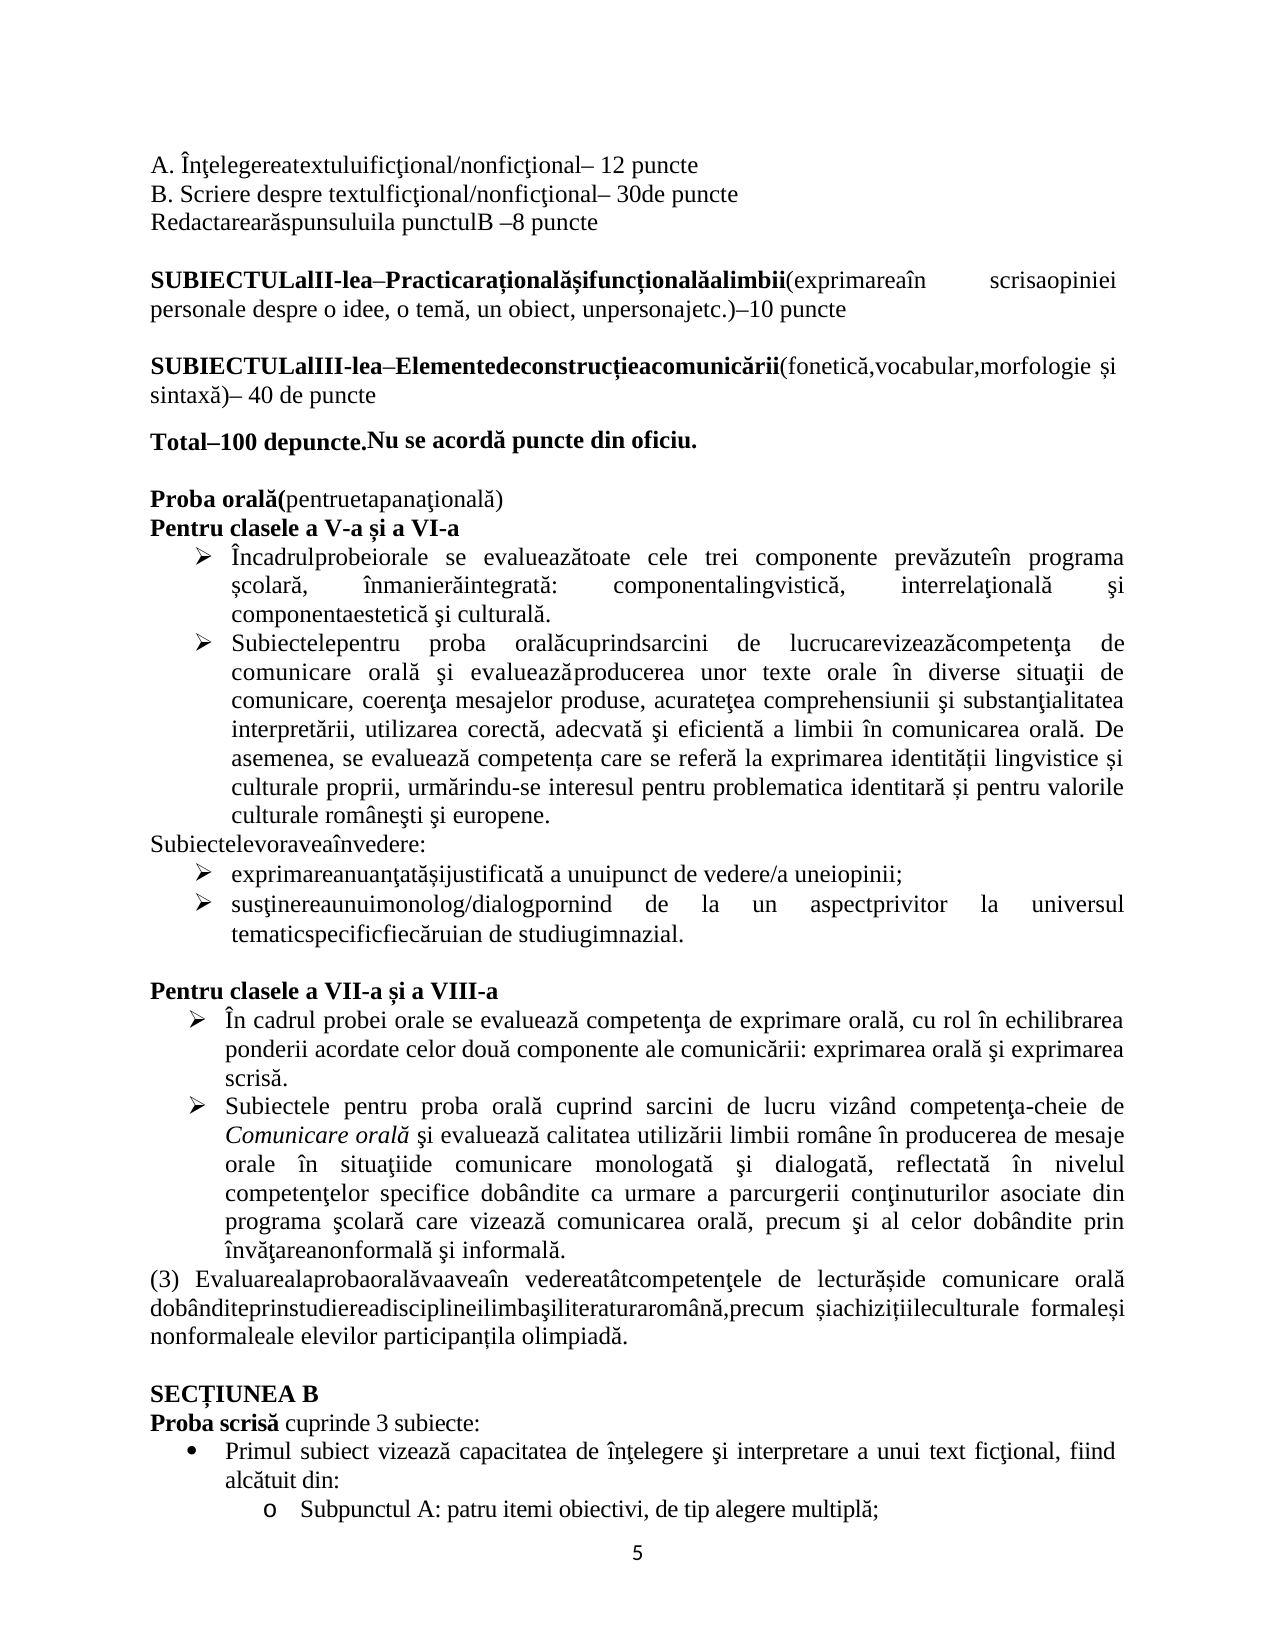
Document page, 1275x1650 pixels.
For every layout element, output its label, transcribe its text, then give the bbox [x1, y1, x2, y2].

text Redactarearăspunsuluila punctulB –8 puncte [150, 207, 1116, 236]
list În cadrul probei orale se evaluează competenţa de exprimare orală, cu rol în echilibrarea ponderii acordate celor două componente ale comunicării: exprimarea orală şi exprimarea scrisă. [187, 1005, 1125, 1091]
list Subiectele pentru proba orală cuprind sarcini de lucru vizând competenţa-cheie de Comunicare orală şi evaluează calitatea utilizării limbii române în producerea de mesaje orale în situaţiide comunicare monologată şi dialogată, reflectată în nivelul competenţelor specifice dobândite ca urmare a parcurgerii conţinuturilor asociate din programa şcolară care vizează comunicarea orală, precum şi al celor dobândite prin învăţareanonformală şi informală. [187, 1091, 1125, 1264]
list Încadrulprobeiorale se evalueazătoate cele trei componente prevăzuteîn programa școlară, înmanierăintegrată: componentalingvistică, interrelaţională şi componentaestetică şi culturală. [194, 542, 1125, 628]
text Pentru clasele a V-a și a VI-a [150, 513, 1125, 542]
text SUBIECTULalIII-lea–Elementedeconstrucțieacomunicării(fonetică,vocabular,morfologie și sintaxă)– 40 de puncte [150, 351, 1116, 409]
text Proba scrisă cuprinde 3 subiecte: [150, 1408, 1117, 1436]
text SUBIECTULalII-lea–Practicaraționalășifuncționalăalimbii(exprimareaîn scrisaopiniei personale despre o idee, o temă, un obiect, unpersonajetc.)–10 puncte [150, 265, 1116, 322]
text Proba orală(pentruetapanaţională) [150, 484, 1125, 513]
text Total–100 depuncte.Nu se acordă puncte din oficiu. [150, 426, 1116, 455]
list susţinereaunuimonolog/dialogpornind de la un aspectprivitor la universul tematicspecificfiecăruian de studiugimnazial. [194, 888, 1125, 948]
text Subiectelevoraveaînvedere: [150, 829, 1125, 858]
list exprimareanuanţatășijustificată a unuipunct de vedere/a uneiopinii; [194, 858, 1125, 888]
text A. Înţelegereatextuluificţional/nonficţional– 12 puncte [150, 150, 1116, 179]
text B. Scriere despre textulficţional/nonficţional– 30de puncte [150, 179, 1116, 207]
text SECȚIUNEA B [150, 1379, 1125, 1408]
list Subiectelepentru proba oralăcuprindsarcini de lucrucarevizeazăcompetenţa de comunicare orală şi evalueazăproducerea unor texte orale în diverse situaţii de comunicare, coerenţa mesajelor produse, acurateţea comprehensiunii şi substanţialitatea interpretării, utilizarea corectă, adecvată şi eficientă a limbii în comunicarea orală. De asemenea, se evaluează competența care se referă la exprimarea identității lingvistice și culturale proprii, urmărindu-se interesul pentru problematica identitară și pentru valorile culturale româneşti şi europene. [194, 628, 1125, 829]
text Pentru clasele a VII-a și a VIII-a [150, 976, 1132, 1005]
list Primul subiect vizează capacitatea de înţelegere şi interpretare a unui text ficţional, fiind alcătuit din: [187, 1436, 1117, 1494]
list Subpunctul A: patru itemi obiectivi, de tip alegere multiplă; [262, 1494, 1117, 1525]
text (3) Evaluarealaprobaoralăvaaveaîn vedereatâtcompetenţele de lecturășide comunicare orală dobânditeprinstudiereadisciplineilimbaşiliteraturaromână,precum șiachizițiileculturale formaleși nonformaleale elevilor participanțila olimpiadă. [150, 1264, 1125, 1350]
